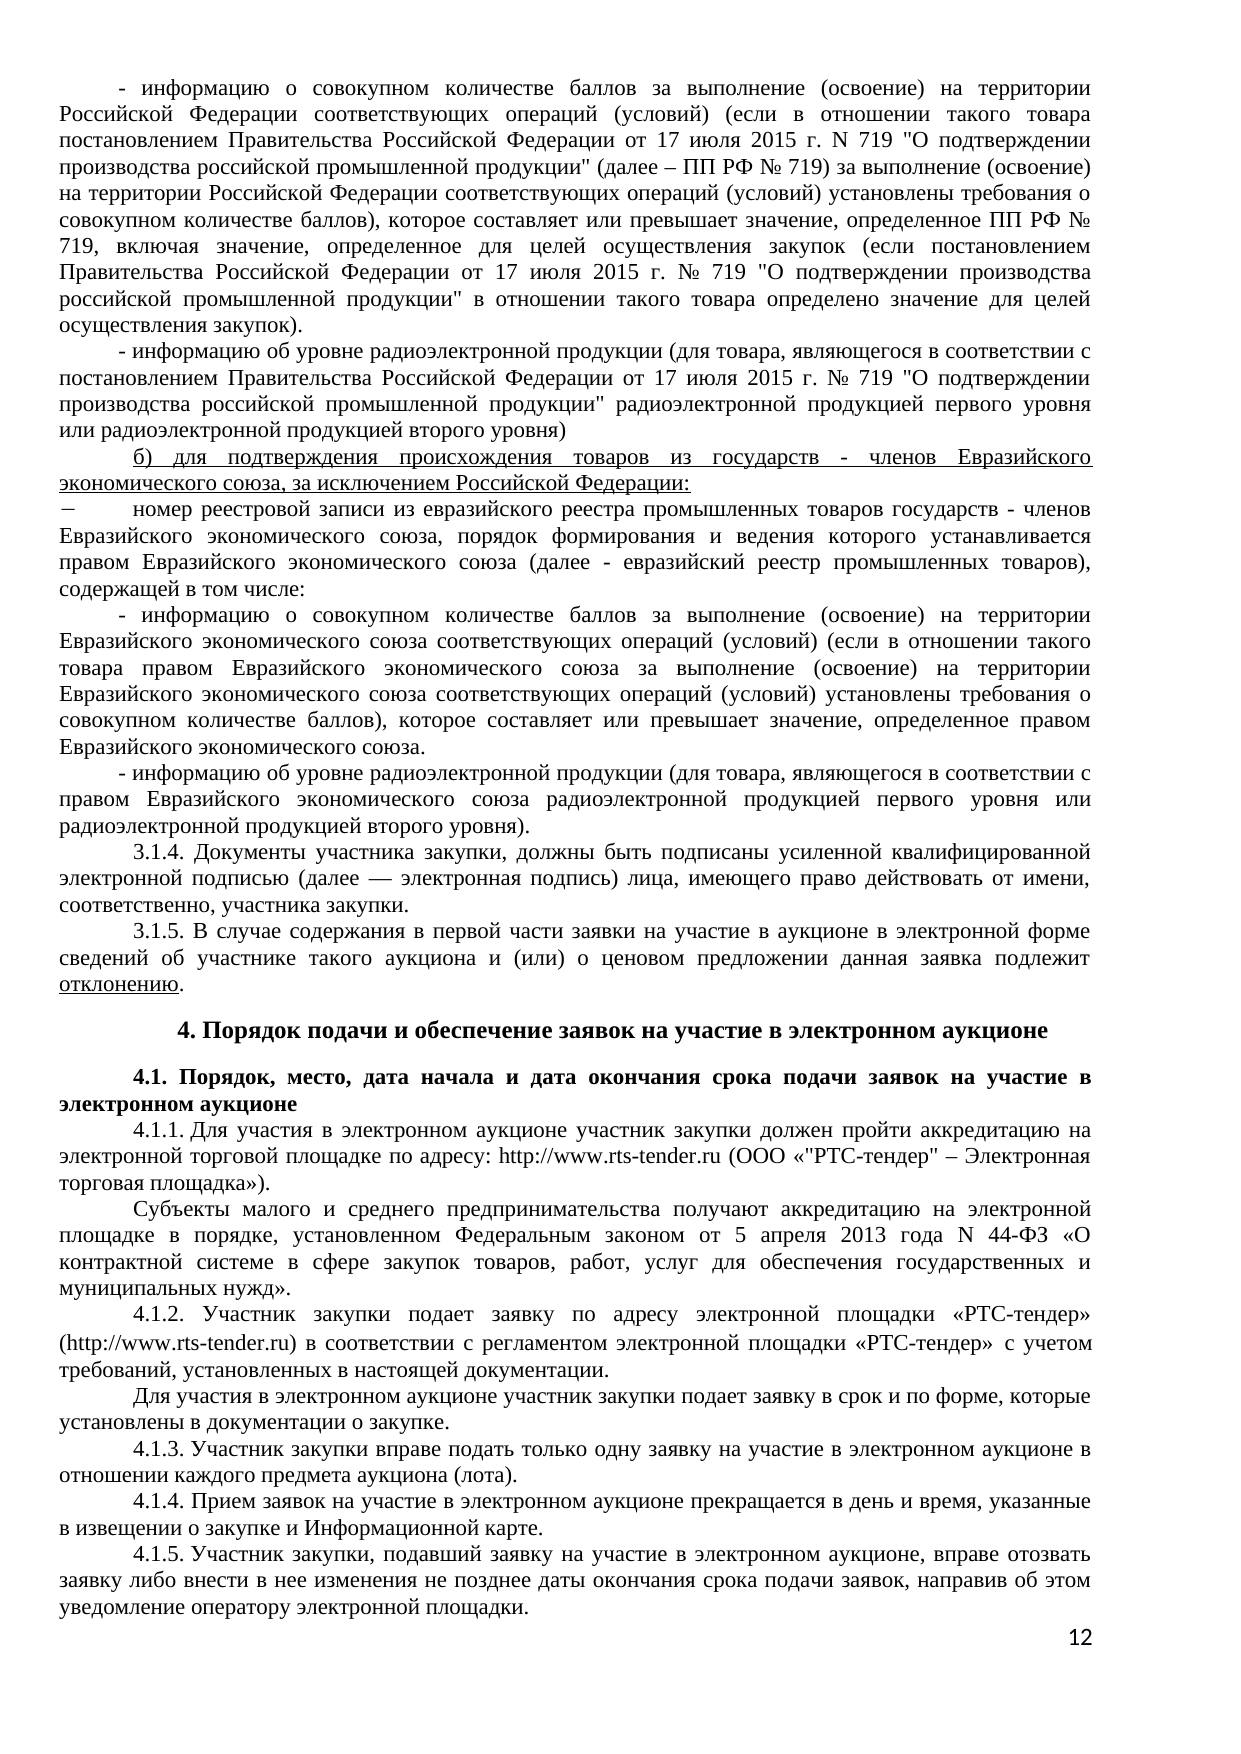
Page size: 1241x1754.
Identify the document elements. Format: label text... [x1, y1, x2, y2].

text - информацию об уровне радиоэлектронной продукции (для товара, являющегося в соответствии с постановлением Правительства Российской Федерации от 17 июля 2015 г. № 719 "О подтверждении производства российской промышленной продукции" радиоэлектронной продукцией первого уровня или радиоэлектронной продукцией второго уровня) [59, 337, 1092, 443]
text Субъекты малого и среднего предпринимательства получают аккредитацию на электронной площадке в порядке, установленном Федеральным законом от 5 апреля 2013 года N 44-ФЗ «О контрактной системе в сфере закупок товаров, работ, услуг для обеспечения государственных и муниципальных нужд». [59, 1195, 1092, 1301]
text 4.1.2. Участник закупки подает заявку по адресу электронной площадки «РТС-тендер» (http://www.rts-tender.ru) в соответствии с регламентом электронной площадки «РТС-тендер» с учетом требований, установленных в настоящей документации. [59, 1301, 1092, 1382]
text - информацию о совокупном количестве баллов за выполнение (освоение) на территории Российской Федерации соответствующих операций (условий) (если в отношении такого товара постановлением Правительства Российской Федерации от 17 июля 2015 г. N 719 "О подтверждении производства российской промышленной продукции" (далее – ПП РФ № 719) за выполнение (освоение) на территории Российской Федерации соответствующих операций (условий) установлены требования о совокупном количестве баллов), которое составляет или превышает значение, определенное ПП РФ № 719, включая значение, определенное для целей осуществления закупок (если постановлением Правительства Российской Федерации от 17 июля 2015 г. № 719 "О подтверждении производства российской промышленной продукции" в отношении такого товара определено значение для целей осуществления закупок). [59, 74, 1092, 337]
text - информацию о совокупном количестве баллов за выполнение (освоение) на территории Евразийского экономического союза соответствующих операций (условий) (если в отношении такого товара правом Евразийского экономического союза за выполнение (освоение) на территории Евразийского экономического союза соответствующих операций (условий) установлены требования о совокупном количестве баллов), которое составляет или превышает значение, определенное правом Евразийского экономического союза. [59, 601, 1092, 759]
text 4.1. Порядок, место, дата начала и дата окончания срока подачи заявок на участие в электронном аукционе [59, 1063, 1092, 1116]
list номер реестровой записи из евразийского реестра промышленных товаров государств - членов Евразийского экономического союза, порядок формирования и ведения которого устанавливается правом Евразийского экономического союза (далее - евразийский реестр промышленных товаров), содержащей в том числе: [59, 496, 1092, 601]
text 4. Порядок подачи и обеспечение заявок на участие в электронном аукционе [59, 1015, 1092, 1044]
text 4.1.4. Прием заявок на участие в электронном аукционе прекращается в день и время, указанные в извещении о закупке и Информационной карте. [59, 1487, 1092, 1540]
text 3.1.4. Документы участника закупки, должны быть подписаны усиленной квалифицированной электронной подписью (далее — электронная подпись) лица, имеющего право действовать от имени, соответственно, участника закупки. [59, 838, 1092, 917]
text 4.1.1. Для участия в электронном аукционе участник закупки должен пройти аккредитацию на электронной торговой площадке по адресу: http://www.rts-tender.ru (ООО «"РТС-тендер" – Электронная торговая площадка»). [59, 1116, 1092, 1195]
text Для участия в электронном аукционе участник закупки подает заявку в срок и по форме, которые установлены в документации о закупке. [59, 1382, 1092, 1435]
text 3.1.5. В случае содержания в первой части заявки на участие в аукционе в электронной форме сведений об участнике такого аукциона и (или) о ценовом предложении данная заявка подлежит отклонению. [59, 917, 1092, 996]
text - информацию об уровне радиоэлектронной продукции (для товара, являющегося в соответствии с правом Евразийского экономического союза радиоэлектронной продукцией первого уровня или радиоэлектронной продукцией второго уровня). [59, 759, 1092, 838]
text б) для подтверждения происхождения товаров из государств - членов Евразийского экономического союза, за исключением Российской Федерации: [59, 443, 1092, 496]
text 4.1.3. Участник закупки вправе подать только одну заявку на участие в электронном аукционе в отношении каждого предмета аукциона (лота). [59, 1435, 1092, 1487]
text 4.1.5. Участник закупки, подавший заявку на участие в электронном аукционе, вправе отозвать заявку либо внести в нее изменения не позднее даты окончания срока подачи заявок, направив об этом уведомление оператору электронной площадки. [59, 1540, 1092, 1619]
